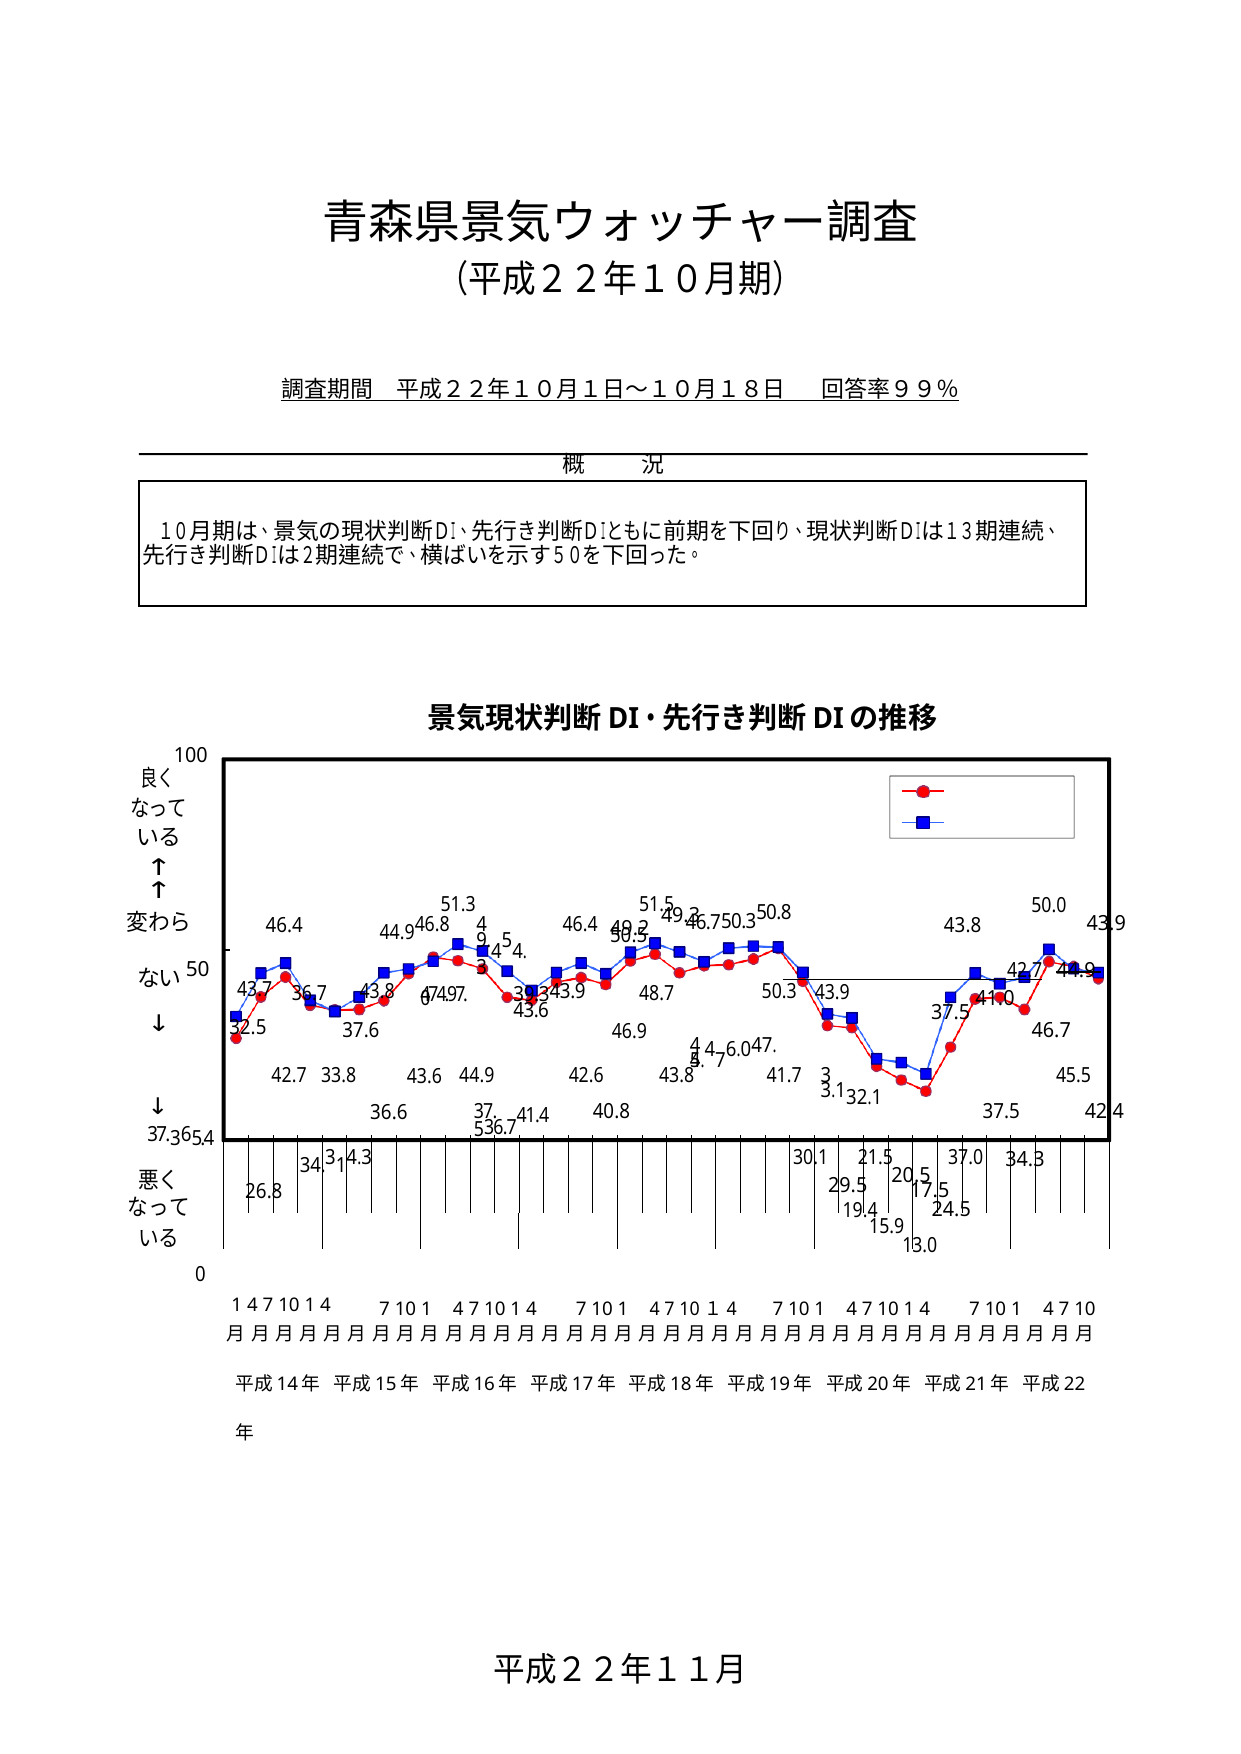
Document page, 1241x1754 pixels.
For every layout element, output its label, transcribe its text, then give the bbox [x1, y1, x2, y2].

text 悪く [125, 1168, 192, 1194]
picture [916, 816, 930, 829]
text 4 7 10 1 4 [453, 1295, 560, 1321]
text 30.1 [588, 1151, 828, 1168]
text 7 10 1 [772, 1295, 831, 1321]
text 15.9 [106, 1221, 904, 1236]
text 37.5 41.0 [931, 988, 1134, 1009]
text 49.454.3 [476, 918, 535, 967]
text 21.5 [858, 1149, 893, 1168]
text 45.5 [890, 1071, 1091, 1086]
text 42.7 [106, 1071, 306, 1086]
text なって [125, 1194, 192, 1220]
text ↓ 37.365.4 [147, 1104, 325, 1149]
text 37.5 [982, 1106, 1022, 1122]
text 変わら [126, 914, 195, 934]
text 37.6 [342, 1025, 382, 1040]
text 44.946.8 [379, 919, 450, 934]
text 4 7 10 [1043, 1295, 1134, 1321]
text 43.7 [106, 983, 272, 999]
text 100 [174, 744, 209, 767]
text 20.5 [922, 1168, 1134, 1186]
text 青森県景気ウォッチャー調査 [106, 189, 1134, 252]
text 42.6 [568, 1071, 604, 1086]
text 44.9 [459, 1071, 494, 1086]
text 19.4 [842, 1201, 878, 1221]
picture [916, 785, 930, 798]
text 46.4 [562, 920, 598, 934]
text 良く [140, 767, 209, 792]
text 37.536.741.4 [474, 1104, 570, 1140]
text 39.343.9 43.6 [513, 983, 626, 1022]
text 33.8 [321, 1071, 356, 1086]
text 42.4 [1084, 1104, 1134, 1122]
text 44.9 [1056, 967, 1134, 980]
text 20.5 [891, 1168, 929, 1186]
text 平成２２年１１月 [106, 1646, 1134, 1692]
text 7 10 1 [969, 1295, 1028, 1321]
text 29.5 [828, 1171, 878, 1199]
text 4 7 10 １ 4 [649, 1295, 757, 1321]
text 13.0 [106, 1236, 937, 1256]
text 40.8 [593, 1104, 633, 1122]
text 景気現状判断DI・先行き判断DIの推移 [427, 693, 1134, 738]
text 45.476.047.4 [689, 1025, 780, 1071]
text ↑ [108, 881, 209, 903]
text 24.5 [931, 1201, 1134, 1221]
text 34.314.3 [106, 1149, 372, 1168]
text 1 4 7 10 1 4 [231, 1292, 364, 1317]
text 42.7 [783, 967, 1043, 980]
text 36.6 [370, 1108, 410, 1122]
text 7 10 1 [576, 1295, 634, 1321]
text 43.9 [1086, 916, 1134, 934]
text 37.0 [948, 1149, 983, 1168]
text 4 7 10 1 4 [846, 1295, 954, 1321]
picture [230, 937, 1104, 1097]
text ↑ [108, 852, 209, 881]
text 49.2 46.750.350.8 50.5 [610, 925, 827, 944]
text 33.132.1 [820, 1071, 883, 1101]
text なっている [128, 792, 189, 852]
text 0 [195, 1259, 1134, 1288]
text 43.9 [814, 987, 850, 1002]
text 7 10 1 [379, 1295, 437, 1321]
text 43.8 [659, 1071, 695, 1086]
text 調査期間 平成２２年１０月１日～１０月１８日 回答率９９％ [106, 373, 1134, 404]
text 41.7 [766, 1071, 802, 1086]
text 43.8 [359, 983, 395, 1002]
text （平成２２年１０月期） [106, 252, 1134, 303]
text 17.5 [910, 1186, 1134, 1201]
text 26.8 [245, 1177, 285, 1205]
text 50.3 [678, 983, 796, 1002]
text 月 月 月 月 月 月 月 月 月 月 月 月 月 月 月 月 月 月 月 月 月 月 月 月 月 月 月 月 月 月 月 月 月 月 月 月平成14年 平成15年 平成16年 平成17年 平成18年 平成19年 平成20年 平成21年 平成22年 [226, 1321, 1107, 1444]
text 46.7 [1031, 1025, 1134, 1040]
